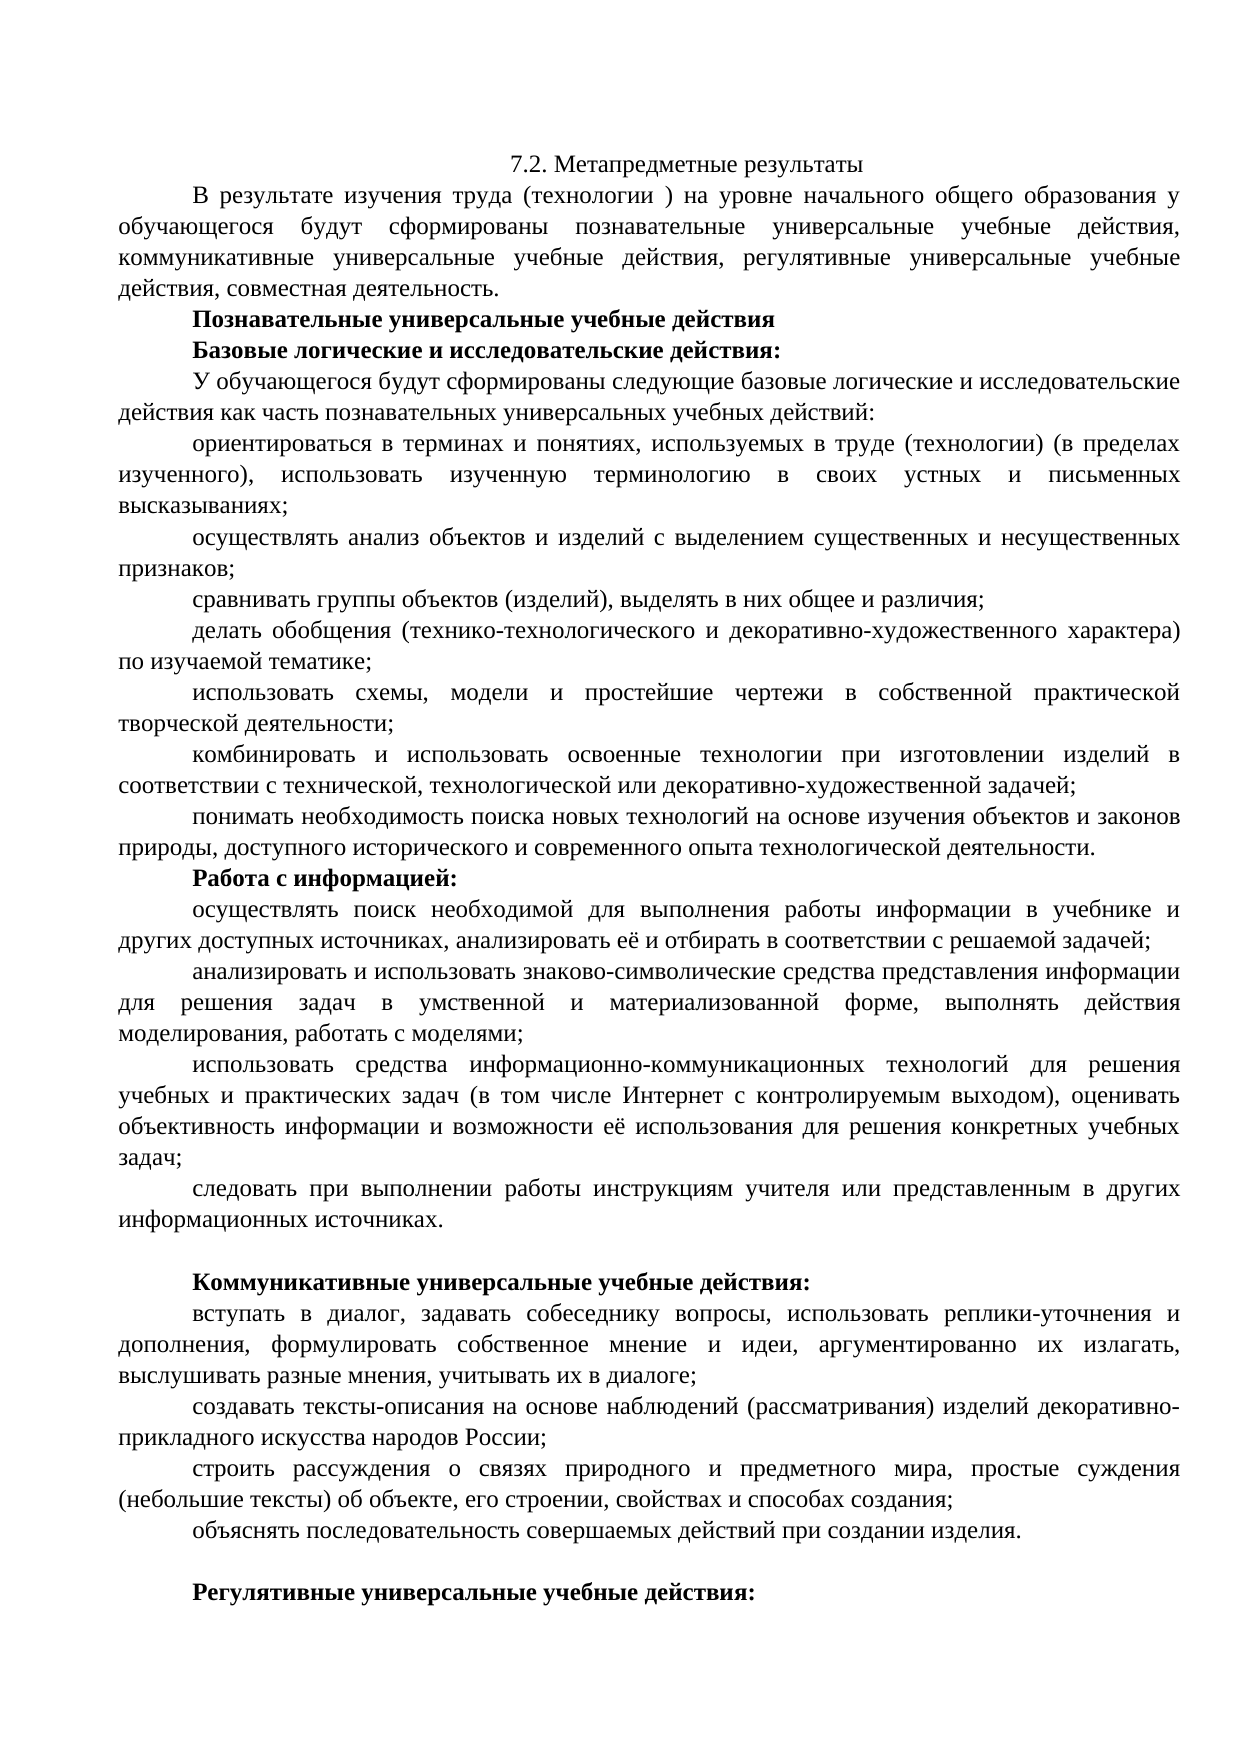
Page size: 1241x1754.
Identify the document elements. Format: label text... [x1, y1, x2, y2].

text Познавательные универсальные учебные действия [118, 304, 1181, 333]
text понимать необходимость поиска новых технологий на основе изучения объектов и законов природы, доступного исторического и современного опыта технологической деятельности. [118, 801, 1181, 861]
text комбинировать и использовать освоенные технологии при изготовлении изделий в соответствии с технической, технологической или декоративно-художественной задачей; [118, 739, 1181, 799]
text строить рассуждения о связях природного и предметного мира, простые суждения (небольшие тексты) об объекте, его строении, свойствах и способах создания; [118, 1453, 1181, 1513]
text Коммуникативные универсальные учебные действия: [118, 1267, 1181, 1295]
text использовать средства информационно-коммуникационных технологий для решения учебных и практических задач (в том числе Интернет с контролируемым выходом), оценивать объективность информации и возможности её использования для решения конкретных учебных задач; [118, 1049, 1181, 1171]
text Работа с информацией: [118, 863, 1181, 892]
text В результате изучения труда (технологии ) на уровне начального общего образования у обучающегося будут сформированы познавательные универсальные учебные действия, коммуникативные универсальные учебные действия, регулятивные универсальные учебные действия, совместная деятельность. [118, 180, 1181, 302]
text осуществлять поиск необходимой для выполнения работы информации в учебнике и других доступных источниках, анализировать её и отбирать в соответствии с решаемой задачей; [118, 894, 1181, 954]
text сравнивать группы объектов (изделий), выделять в них общее и различия; [118, 584, 1181, 612]
text объяснять последовательность совершаемых действий при создании изделия. [118, 1515, 1181, 1544]
text Регулятивные универсальные учебные действия: [118, 1577, 1181, 1606]
text создавать тексты-описания на основе наблюдений (рассматривания) изделий декоративно-прикладного искусства народов России; [118, 1391, 1181, 1451]
text 7.2. Метапредметные результаты [118, 149, 1181, 178]
text ориентироваться в терминах и понятиях, используемых в труде (технологии) (в пределах изученного), использовать изученную терминологию в своих устных и письменных высказываниях; [118, 428, 1181, 519]
text использовать схемы, модели и простейшие чертежи в собственной практической творческой деятельности; [118, 677, 1181, 737]
text анализировать и использовать знаково-символические средства представления информации для решения задач в умственной и материализованной форме, выполнять действия моделирования, работать с моделями; [118, 956, 1181, 1047]
text вступать в диалог, задавать собеседнику вопросы, использовать реплики-уточнения и дополнения, формулировать собственное мнение и идеи, аргументированно их излагать, выслушивать разные мнения, учитывать их в диалоге; [118, 1298, 1181, 1388]
text Базовые логические и исследовательские действия: [118, 335, 1181, 364]
text У обучающегося будут сформированы следующие базовые логические и исследовательские действия как часть познавательных универсальных учебных действий: [118, 366, 1181, 426]
text делать обобщения (технико-технологического и декоративно-художественного характера) по изучаемой тематике; [118, 615, 1181, 674]
text следовать при выполнении работы инструкциям учителя или представленным в других информационных источниках. [118, 1173, 1181, 1233]
text осуществлять анализ объектов и изделий с выделением существенных и несущественных признаков; [118, 522, 1181, 581]
